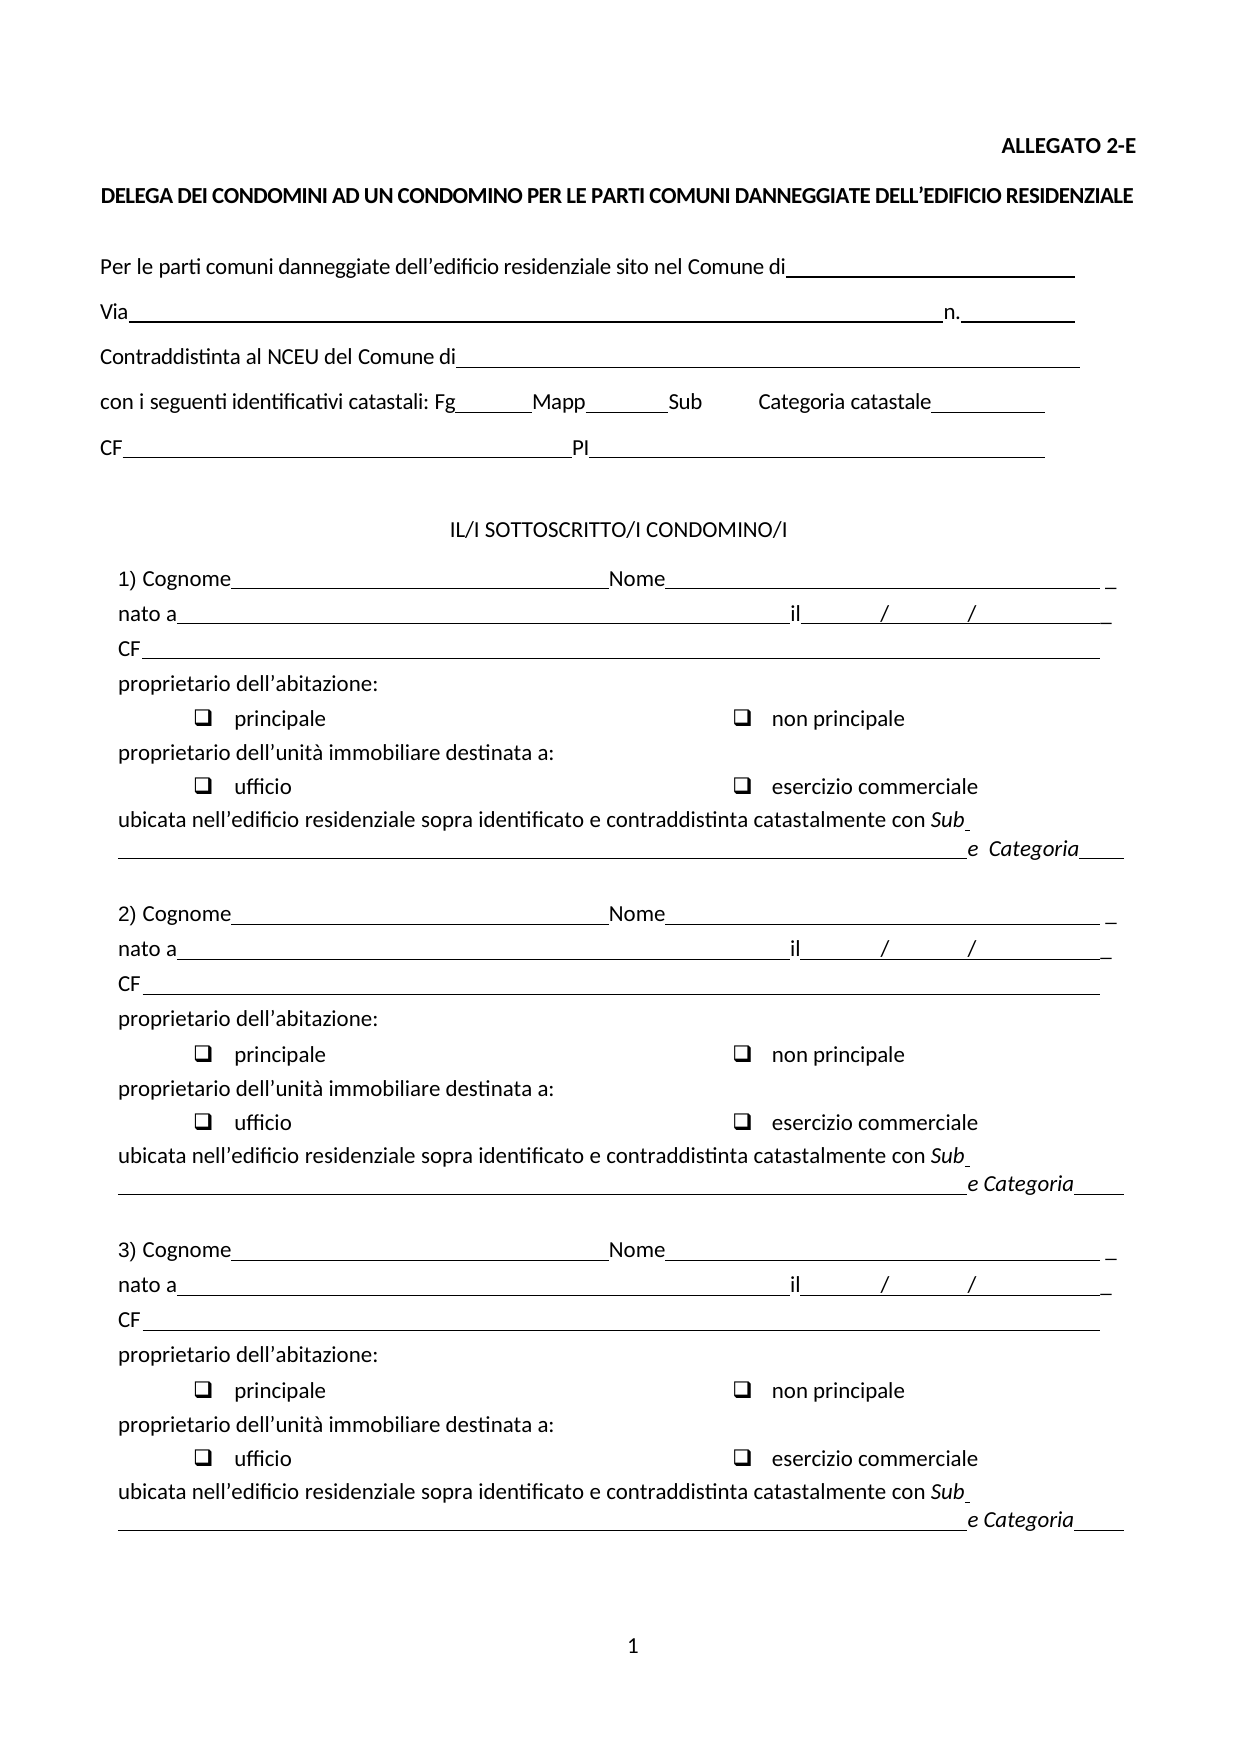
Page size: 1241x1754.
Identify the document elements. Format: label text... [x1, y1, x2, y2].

text proprietario dell’unità immobiliare destinata a: [118, 738, 1136, 766]
list Cognome Nome _ nato a il / / _ CF proprietario dell’abitazione: [118, 899, 1117, 1033]
text ufficio esercizio commerciale [193, 1108, 1136, 1136]
text principale non principale [193, 1376, 1136, 1404]
text ufficio esercizio commerciale [193, 772, 1136, 800]
text Via n. [100, 297, 1133, 325]
text principale non principale [193, 1040, 1136, 1068]
text DELEGA DEI CONDOMINI AD UN CONDOMINO PER LE PARTI COMUNI DANNEGGIATE DELL’EDIFICIO RESIDENZIALE [100, 181, 1135, 209]
text ubicata nell’edificio residenziale sopra identificato e contraddistinta catastalmente con Sub e Categoria [118, 806, 1136, 862]
subtitle IL/I SOTTOSCRITTO/I CONDOMINO/I [437, 516, 800, 543]
text ubicata nell’edificio residenziale sopra identificato e contraddistinta catastalmente con Sub e Categoria [118, 1477, 1136, 1533]
text ALLEGATO 2-E [100, 131, 1136, 159]
list Cognome Nome _ nato a il / / _ CF proprietario dell’abitazione: [118, 564, 1117, 697]
text Contraddistinta al NCEU del Comune di [100, 342, 1133, 370]
text ubicata nell’edificio residenziale sopra identificato e contraddistinta catastalmente con Sub e Categoria [118, 1142, 1136, 1198]
text CF PI [100, 433, 1133, 461]
list Cognome Nome _ nato a il / / _ CF proprietario dell’abitazione: [118, 1236, 1117, 1368]
text ufficio esercizio commerciale [193, 1444, 1136, 1472]
text proprietario dell’unità immobiliare destinata a: [118, 1410, 1136, 1438]
text Per le parti comuni danneggiate dell’edificio residenziale sito nel Comune di [100, 252, 1133, 280]
text con i seguenti identificativi catastali: Fg Mapp Sub Categoria catastale [100, 387, 1133, 416]
text proprietario dell’unità immobiliare destinata a: [118, 1074, 1136, 1102]
text principale non principale [193, 704, 1136, 732]
